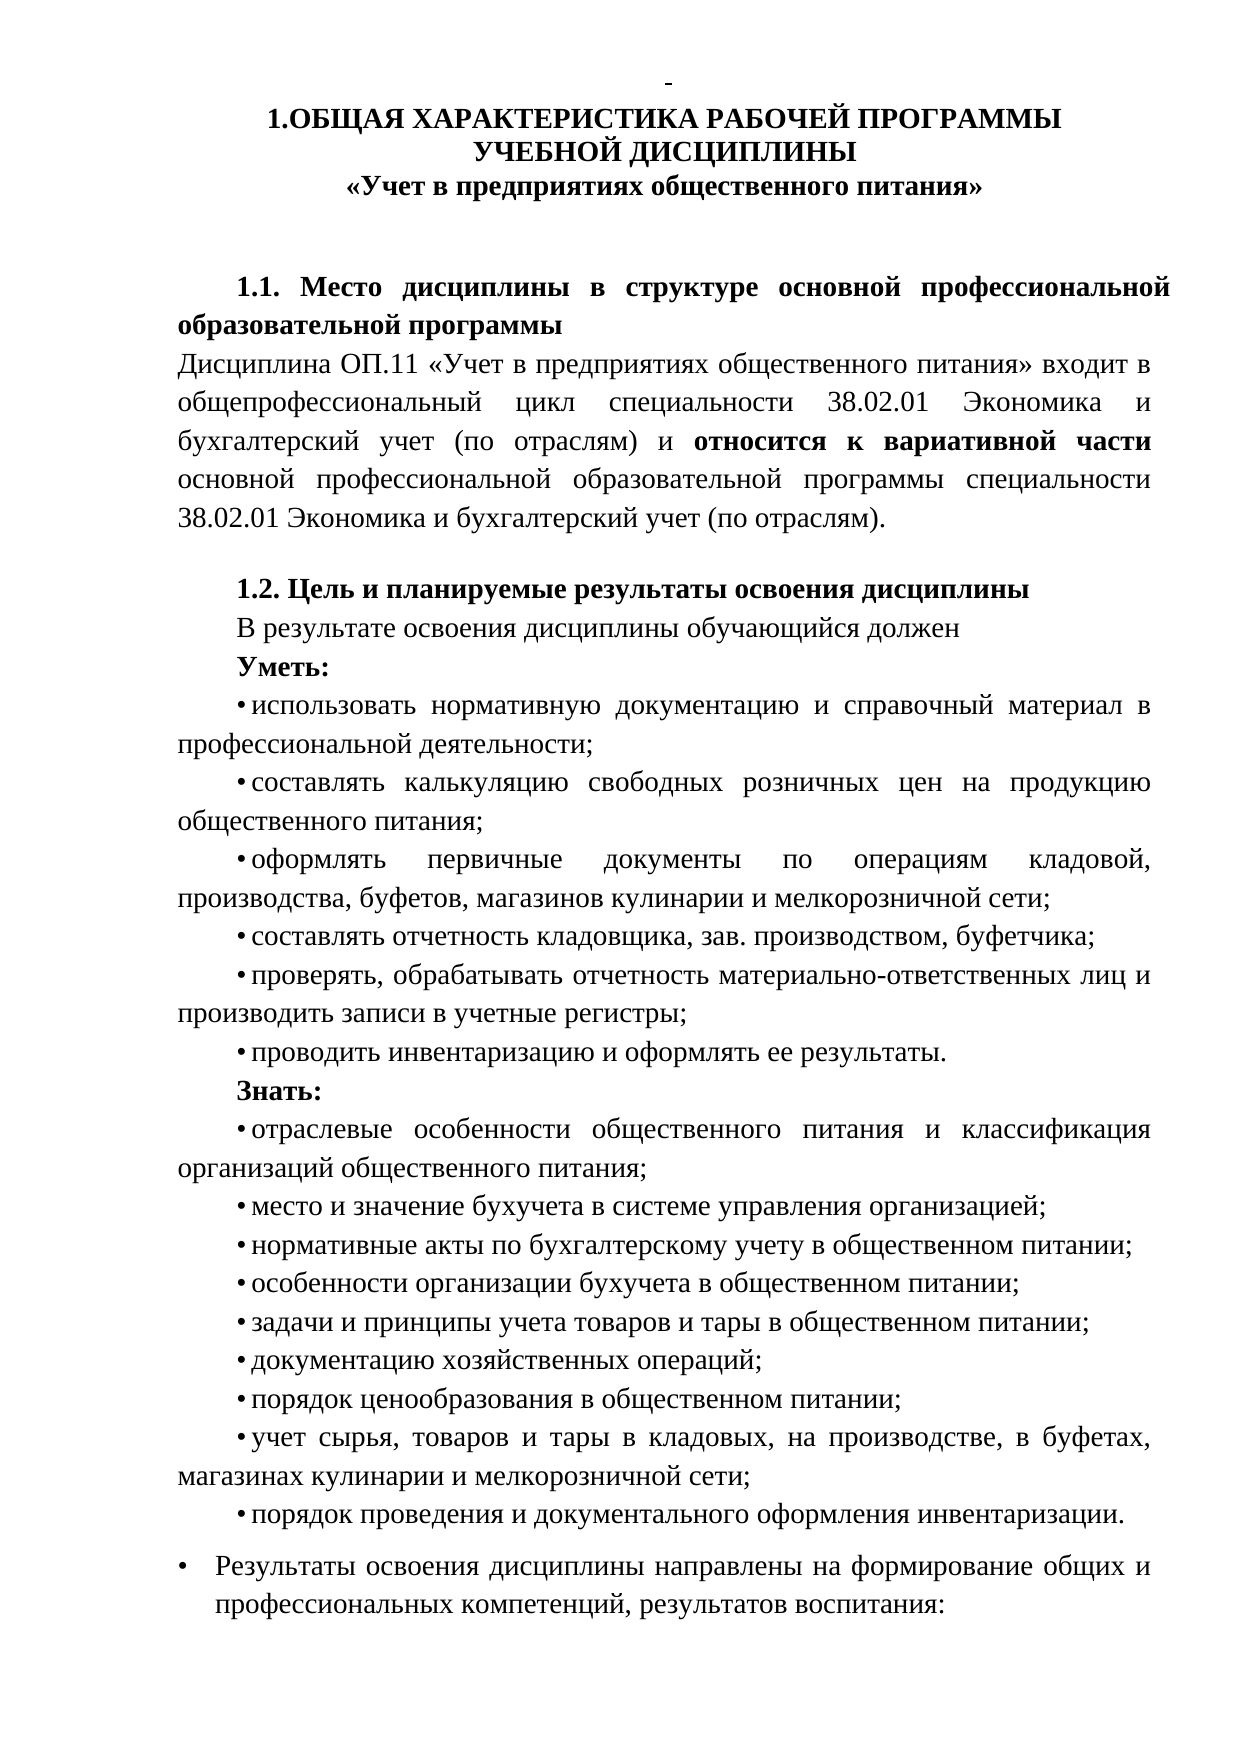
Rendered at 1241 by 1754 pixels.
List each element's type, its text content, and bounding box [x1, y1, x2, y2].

text Знать: [177, 1073, 1152, 1106]
list Результаты освоения дисциплины направлены на формирование общих и профессиональных компетенций, результатов воспитания: [177, 1548, 1152, 1620]
list оформлять первичные документы по операциям кладовой, производства, буфетов, магазинов кулинарии и мелкорозничной сети; [177, 841, 1152, 913]
text Уметь: [177, 649, 1152, 682]
text В результате освоения дисциплины обучающийся должен [177, 610, 1152, 644]
text 1.ОБЩАЯ ХАРАКТЕРИСТИКА РАБОЧЕЙ ПРОГРАММЫ [177, 101, 1152, 134]
text 1.1. Место дисциплины в структуре основной профессиональной образовательной программы [177, 269, 1171, 341]
text 1.2. Цель и планируемые результаты освоения дисциплины [177, 572, 1152, 605]
list проверять, обрабатывать отчетность материально-ответственных лиц и производить записи в учетные регистры; [177, 957, 1152, 1029]
list нормативные акты по бухгалтерскому учету в общественном питании; [177, 1227, 1152, 1260]
list учет сырья, товаров и тары в кладовых, на производстве, в буфетах, магазинах кулинарии и мелкорозничной сети; [177, 1419, 1152, 1492]
list отраслевые особенности общественного питания и классификация организаций общественного питания; [177, 1111, 1152, 1183]
list место и значение бухучета в системе управления организацией; [177, 1188, 1152, 1222]
list порядок проведения и документального оформления инвентаризации. [177, 1497, 1152, 1530]
text Дисциплина ОП.11 «Учет в предприятиях общественного питания» входит в общепрофессиональный цикл специальности 38.02.01 Экономика и бухгалтерский учет (по отраслям) и относится к вариативной части основной профессиональной образовательной программы специальности 38.02.01 Экономика и бухгалтерский учет (по отраслям). [177, 346, 1152, 533]
list особенности организации бухучета в общественном питании; [177, 1265, 1152, 1299]
list составлять калькуляцию свободных розничных цен на продукцию общественного питания; [177, 764, 1152, 836]
text УЧЕБНОЙ ДИСЦИПЛИНЫ [177, 134, 1152, 168]
list составлять отчетность кладовщика, зав. производством, буфетчика; [177, 918, 1152, 952]
list использовать нормативную документацию и справочный материал в профессиональной деятельности; [177, 687, 1152, 759]
list задачи и принципы учета товаров и тары в общественном питании; [177, 1304, 1152, 1337]
text «Учет в предприятиях общественного питания» [177, 168, 1152, 202]
list документацию хозяйственных операций; [177, 1342, 1152, 1376]
list порядок ценообразования в общественном питании; [177, 1381, 1152, 1414]
list проводить инвентаризацию и оформлять ее результаты. [177, 1034, 1152, 1068]
